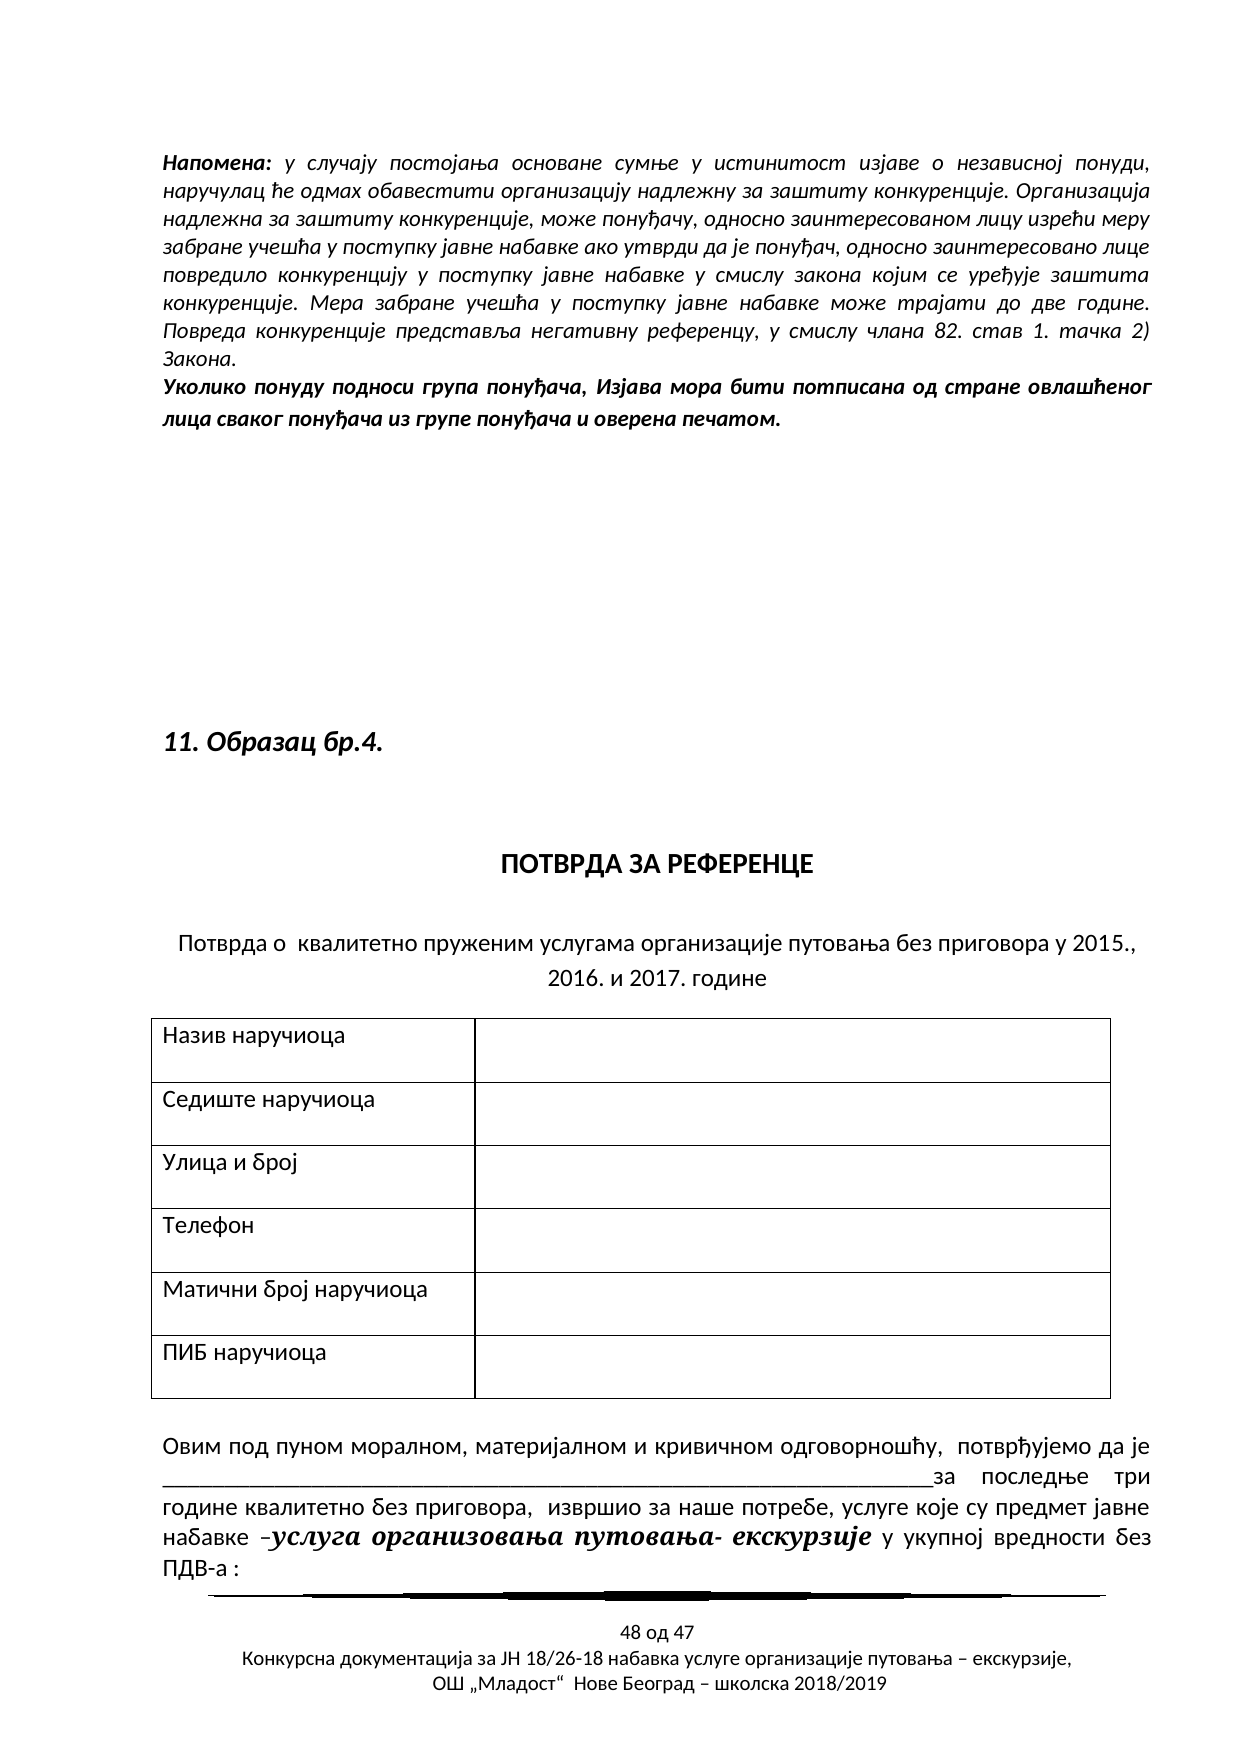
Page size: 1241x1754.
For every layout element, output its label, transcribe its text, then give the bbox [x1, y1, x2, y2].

table_cell [476, 1336, 1110, 1398]
table_cell [476, 1146, 1110, 1208]
table_cell Матични број наручиоца [152, 1273, 474, 1335]
table_cell [476, 1273, 1110, 1335]
text Напомена: у случају постојања основане сумње у истинитост изјаве о независној понуди, наручулац ће одмах обавестити организацију надлежну за заштиту конкуренције. Организација надлежна за заштиту конкуренције, може понуђачу, односно заинтересованом лицу изрећи меру забране учешћа у поступку јавне набавке ако утврди да је понуђач, односно заинтересовано лице повредило конкуренцију у поступку јавне набавке у смислу закона којим се уређује заштита конкуренције. Мера забране учешћа у поступку јавне набавке може трајати до две године. Повреда конкуренције представља негативну референцу, у смислу члана 82. став 1. тачка 2) Закона. [162, 148, 1152, 372]
table_header [476, 1019, 1110, 1082]
table_cell Улица и број [152, 1146, 474, 1208]
table_cell Телефон [152, 1209, 474, 1272]
text 11. Образац бр.4. [162, 723, 1152, 758]
table_cell [476, 1083, 1110, 1145]
table_cell Седиште наручиоца [152, 1083, 474, 1145]
text Уколико понуду подноси група понуђача, Изјава мора бити потписана од стране овлашћеног лица сваког понуђача из групе понуђача и оверена печатом. [162, 372, 1152, 432]
text Потврда о квалитетно пруженим услугама организације путовања без приговора у 2015., 2016. и 2017. године [162, 927, 1152, 993]
text Овим под пуном моралном, материјалном и кривичном одговорношћу, потврђујемо да је ______________________________________________________________за последње три године квалитетно без приговора, извршио за наше потребе, услуге које су предмет јавне набавке –услуга организовања путовања- екскурзије у укупној вредности без ПДВ-а : [162, 1430, 1152, 1582]
text ПОТВРДА ЗА РЕФЕРЕНЦЕ [162, 846, 1152, 881]
table_cell [476, 1209, 1110, 1272]
table_cell ПИБ наручиоца [152, 1336, 474, 1398]
table_header Назив наручиоца [152, 1019, 474, 1082]
